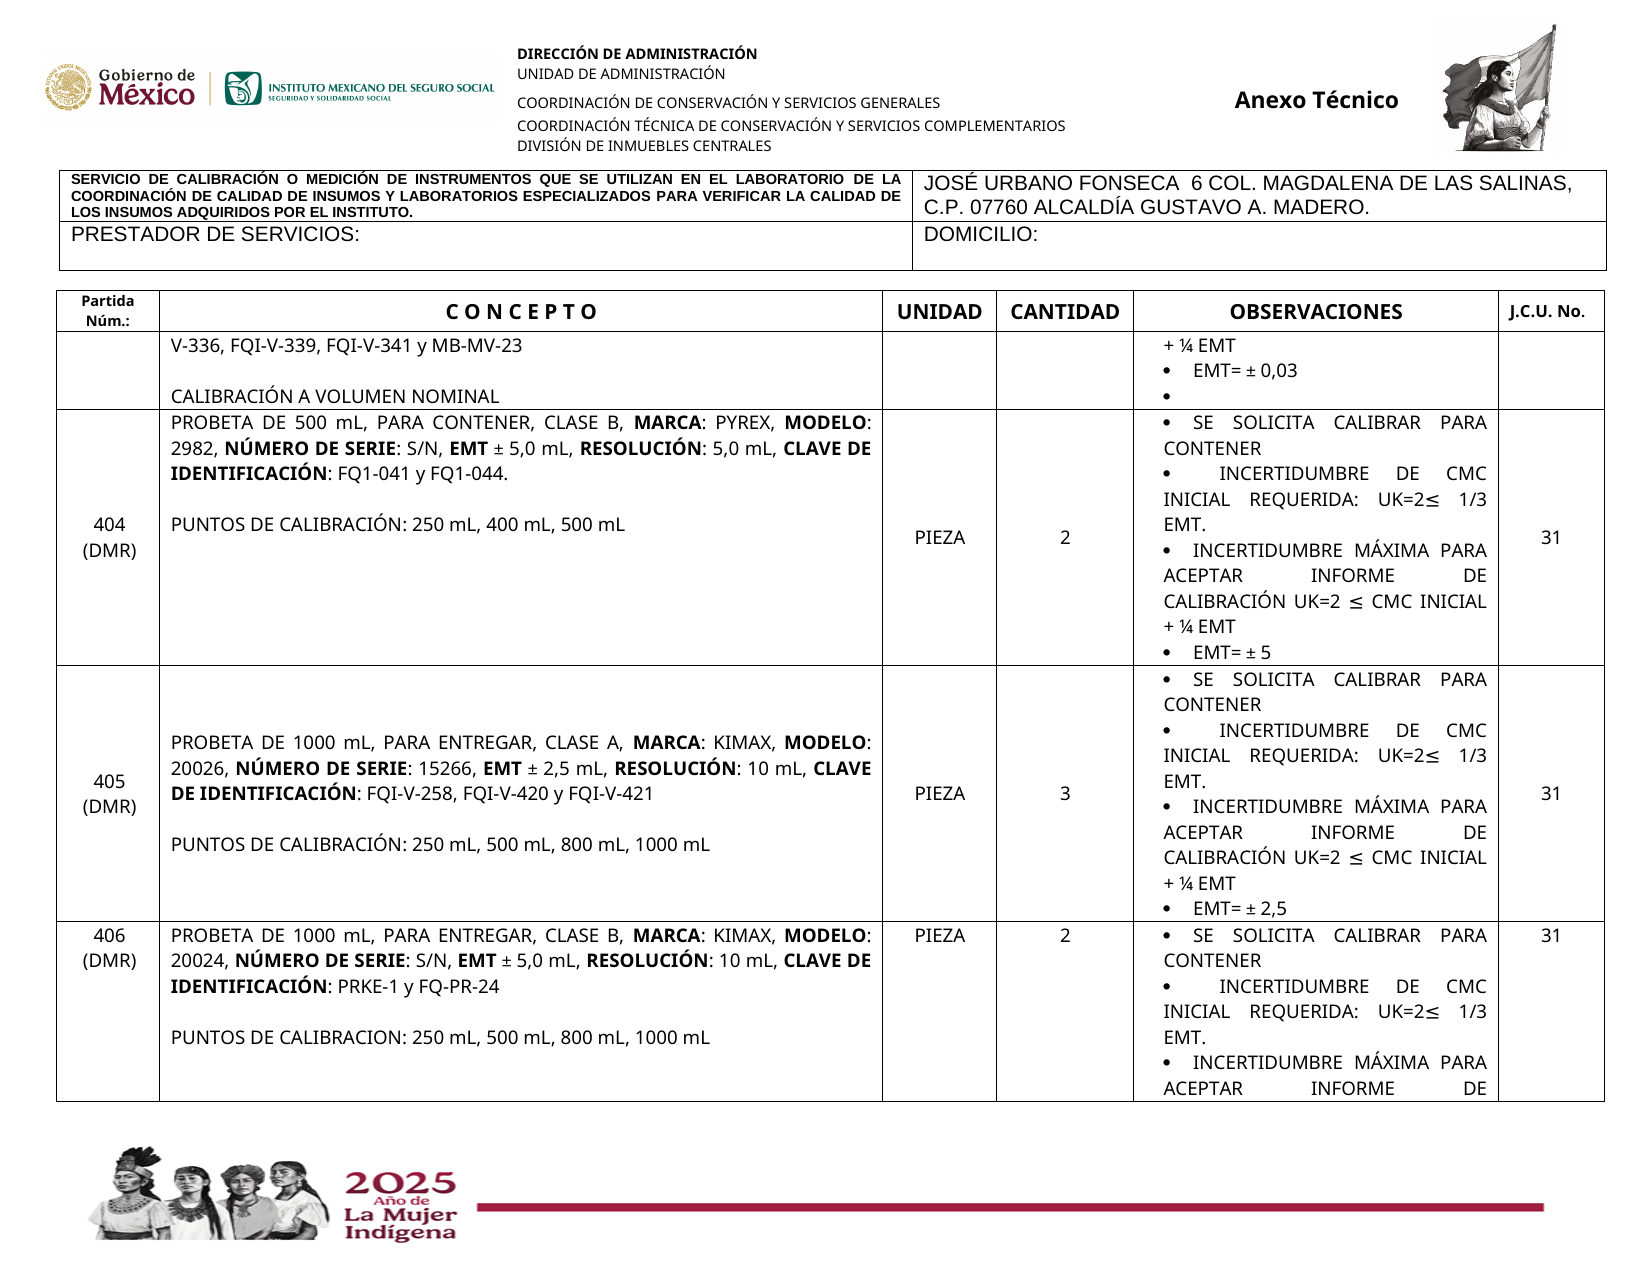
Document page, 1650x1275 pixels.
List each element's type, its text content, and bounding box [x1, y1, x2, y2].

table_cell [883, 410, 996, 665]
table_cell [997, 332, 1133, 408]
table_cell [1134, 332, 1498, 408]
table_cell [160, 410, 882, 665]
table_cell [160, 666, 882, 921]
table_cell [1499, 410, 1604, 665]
table_header CANTIDAD [997, 291, 1133, 331]
table_header J.C.U. No. [1499, 291, 1604, 331]
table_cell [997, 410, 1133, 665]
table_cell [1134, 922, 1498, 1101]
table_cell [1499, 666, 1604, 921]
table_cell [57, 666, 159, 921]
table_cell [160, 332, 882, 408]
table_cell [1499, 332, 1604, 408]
picture [40, 53, 501, 125]
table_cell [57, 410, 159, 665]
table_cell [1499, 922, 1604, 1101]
picture [59, 1134, 1609, 1249]
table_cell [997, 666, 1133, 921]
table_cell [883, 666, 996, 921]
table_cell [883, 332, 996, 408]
table_header Partida Núm.: [57, 291, 159, 331]
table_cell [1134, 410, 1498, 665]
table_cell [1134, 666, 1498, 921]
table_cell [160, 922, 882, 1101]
table_header C O N C E P T O [160, 291, 882, 331]
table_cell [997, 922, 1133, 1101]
picture [1437, 17, 1568, 158]
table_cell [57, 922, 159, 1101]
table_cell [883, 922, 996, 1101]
table_header UNIDAD [883, 291, 996, 331]
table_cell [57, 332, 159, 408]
table_header OBSERVACIONES [1134, 291, 1498, 331]
